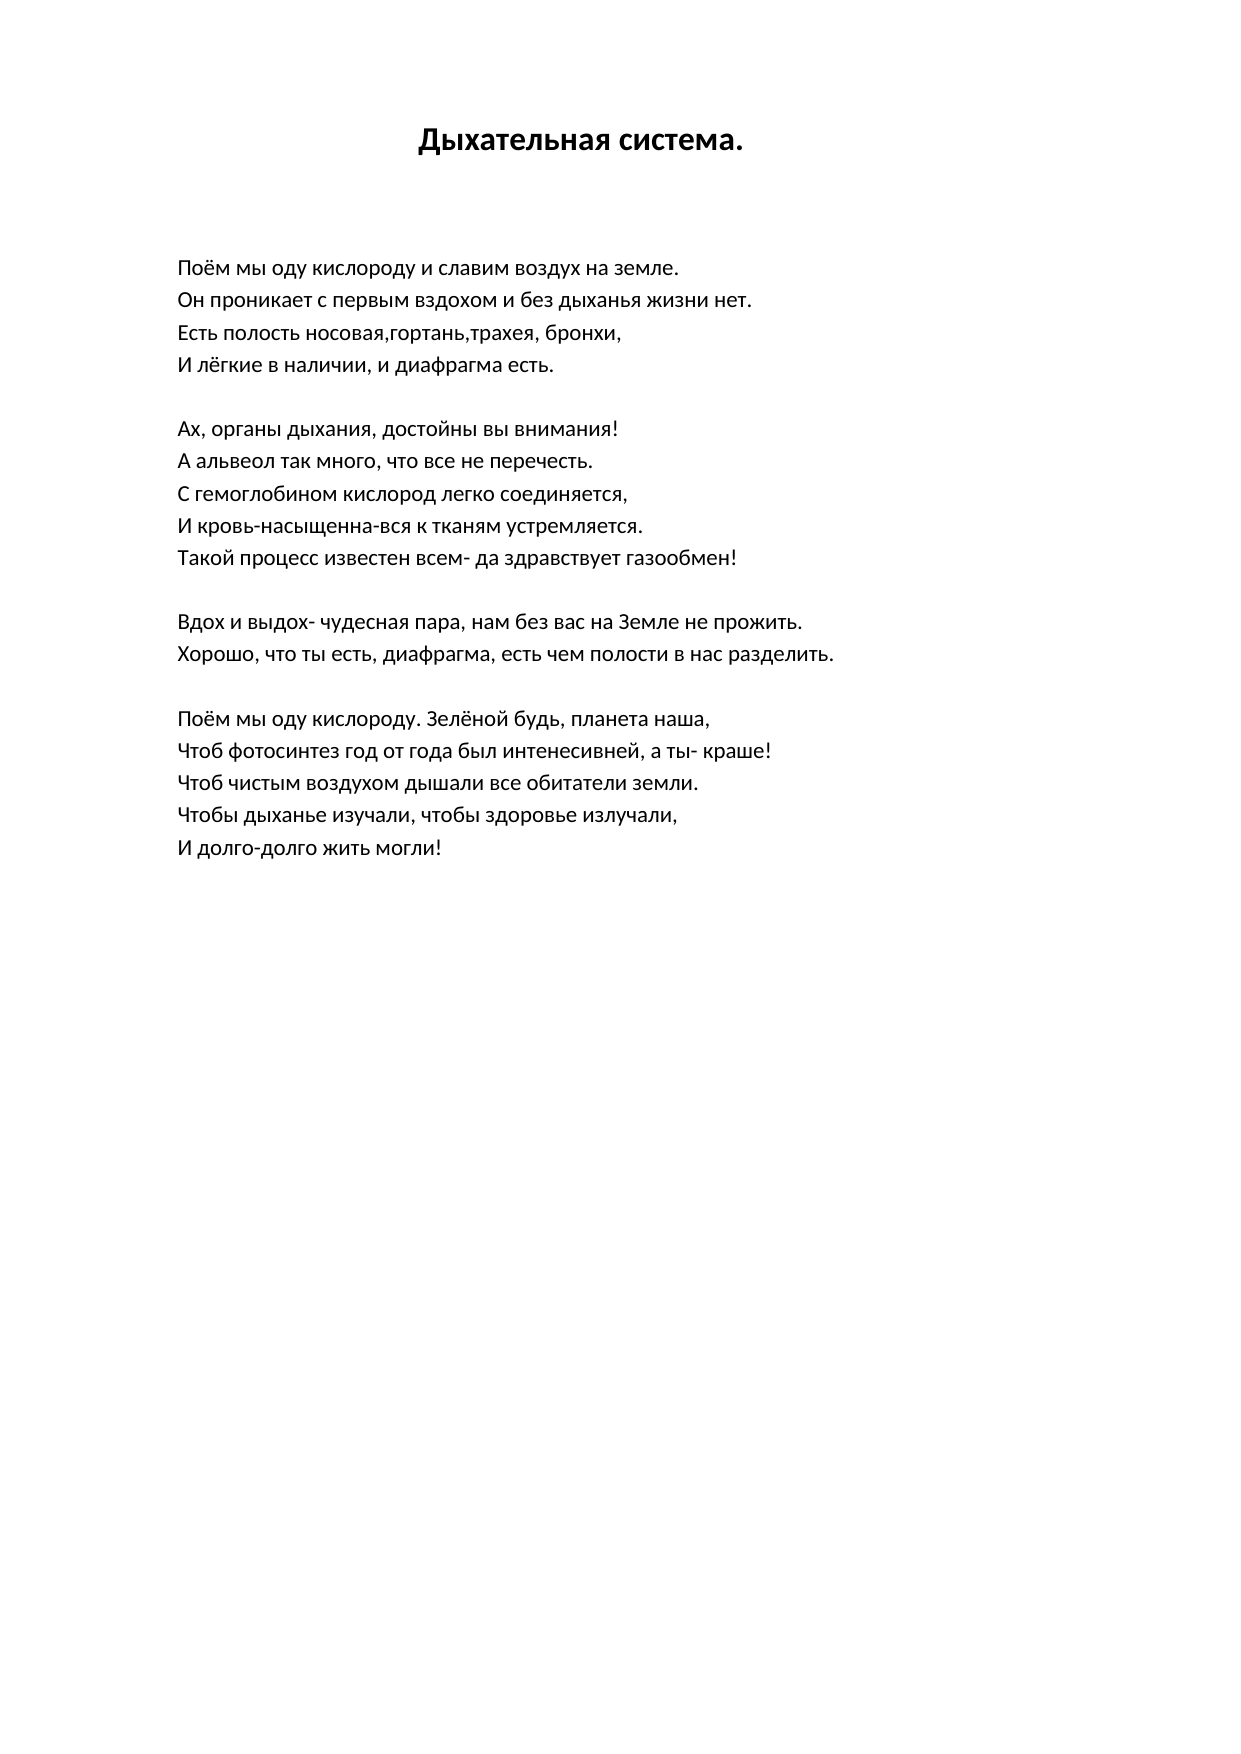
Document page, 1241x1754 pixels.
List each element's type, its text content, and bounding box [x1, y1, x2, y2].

text Чтобы дыханье изучали, чтобы здоровье излучали, [177, 801, 1152, 828]
text Он проникает с первым вздохом и без дыханья жизни нет. [177, 286, 1152, 313]
text И кровь-насыщенна-вся к тканям устремляется. [177, 511, 1152, 539]
text Есть полость носовая,гортань,трахея, бронхи, [177, 318, 1152, 346]
text Такой процесс известен всем- да здравствует газообмен! [177, 543, 1152, 571]
text С гемоглобином кислород легко соединяется, [177, 479, 1152, 507]
text И долго-долго жить могли! [177, 833, 1152, 861]
text Поём мы оду кислороду и славим воздух на земле. [177, 253, 1152, 281]
text Поём мы оду кислороду. Зелёной будь, планета наша, [177, 704, 1152, 732]
text Дыхательная система. [177, 118, 1152, 159]
text Ах, органы дыхания, достойны вы внимания! [177, 414, 1152, 442]
text Вдох и выдох- чудесная пара, нам без вас на Земле не прожить. [177, 607, 1152, 635]
text И лёгкие в наличии, и диафрагма есть. [177, 350, 1152, 378]
text Хорошо, что ты есть, диафрагма, есть чем полости в нас разделить. [177, 639, 1152, 668]
text Чтоб чистым воздухом дышали все обитатели земли. [177, 768, 1152, 796]
text Чтоб фотосинтез год от года был интенесивней, а ты- краше! [177, 736, 1152, 764]
text А альвеол так много, что все не перечесть. [177, 446, 1152, 474]
